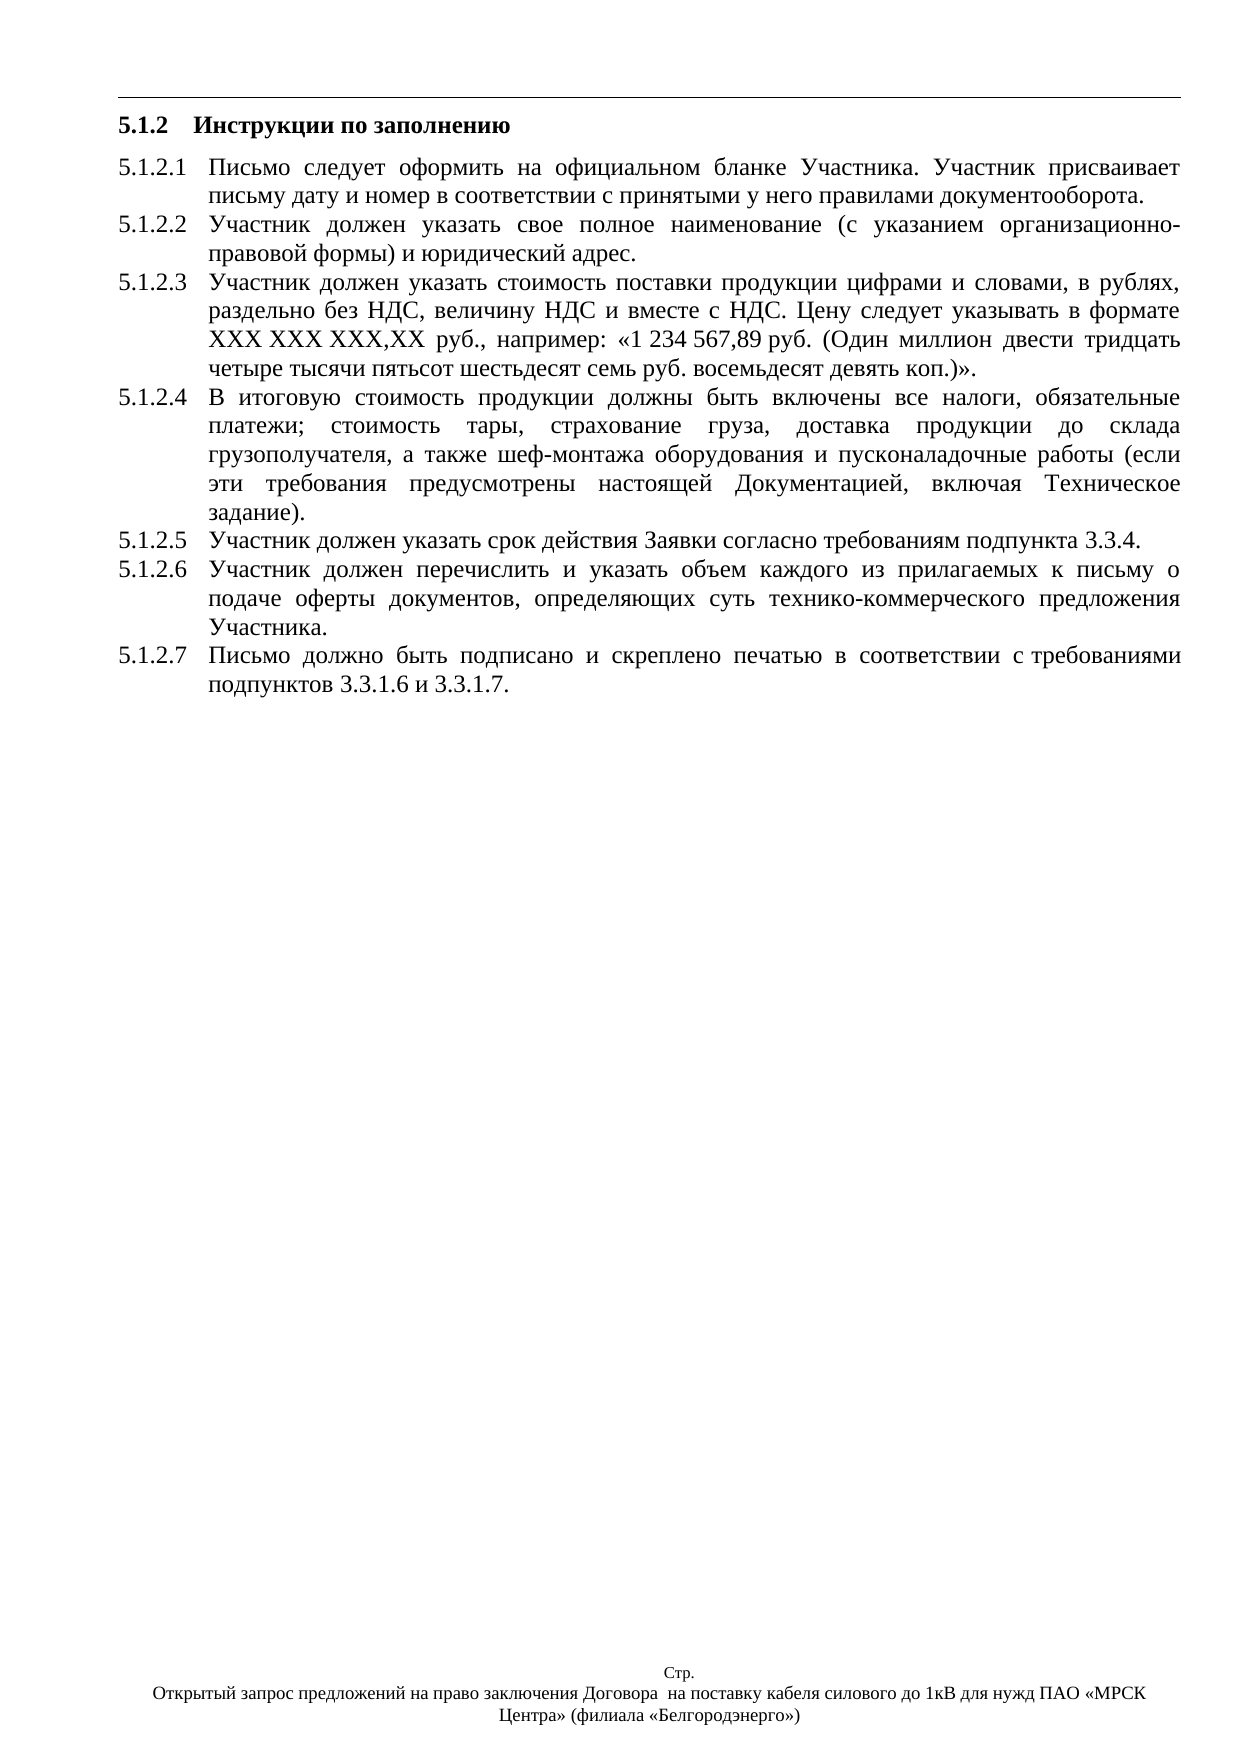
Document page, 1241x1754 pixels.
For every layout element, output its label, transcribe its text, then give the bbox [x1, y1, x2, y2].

list Участник должен указать стоимость поставки продукции цифрами и словами, в рублях, раздельно без НДС, величину НДС и вместе с НДС. Цену следует указывать в формате ХХХ ХХХ ХХХ,ХХ руб., например: «1 234 567,89 руб. (Один миллион двести тридцать четыре тысячи пятьсот шестьдесят семь руб. восемьдесят девять коп.)». [118, 267, 1181, 382]
list Письмо должно быть подписано и скреплено печатью в соответствии с требованиями подпунктов 3.3.1.6 и 3.3.1.7. [118, 641, 1181, 698]
list Письмо следует оформить на официальном бланке Участника. Участник присваивает письму дату и номер в соответствии с принятыми у него правилами документооборота. [118, 152, 1181, 209]
list Участник должен указать срок действия Заявки согласно требованиям подпункта 3.3.4. [118, 526, 1181, 554]
list Участник должен указать свое полное наименование (с указанием организационно-правовой формы) и юридический адрес. [118, 209, 1181, 267]
list В итоговую стоимость продукции должны быть включены все налоги, обязательные платежи; стоимость тары, страхование груза, доставка продукции до склада грузополучателя, а также шеф-монтажа оборудования и пусконаладочные работы (если эти требования предусмотрены настоящей Документацией, включая Техническое задание). [118, 382, 1181, 526]
list Участник должен перечислить и указать объем каждого из прилагаемых к письму о подаче оферты документов, определяющих суть технико-коммерческого предложения Участника. [118, 554, 1181, 641]
subtitle Инструкции по заполнению [118, 111, 1181, 139]
